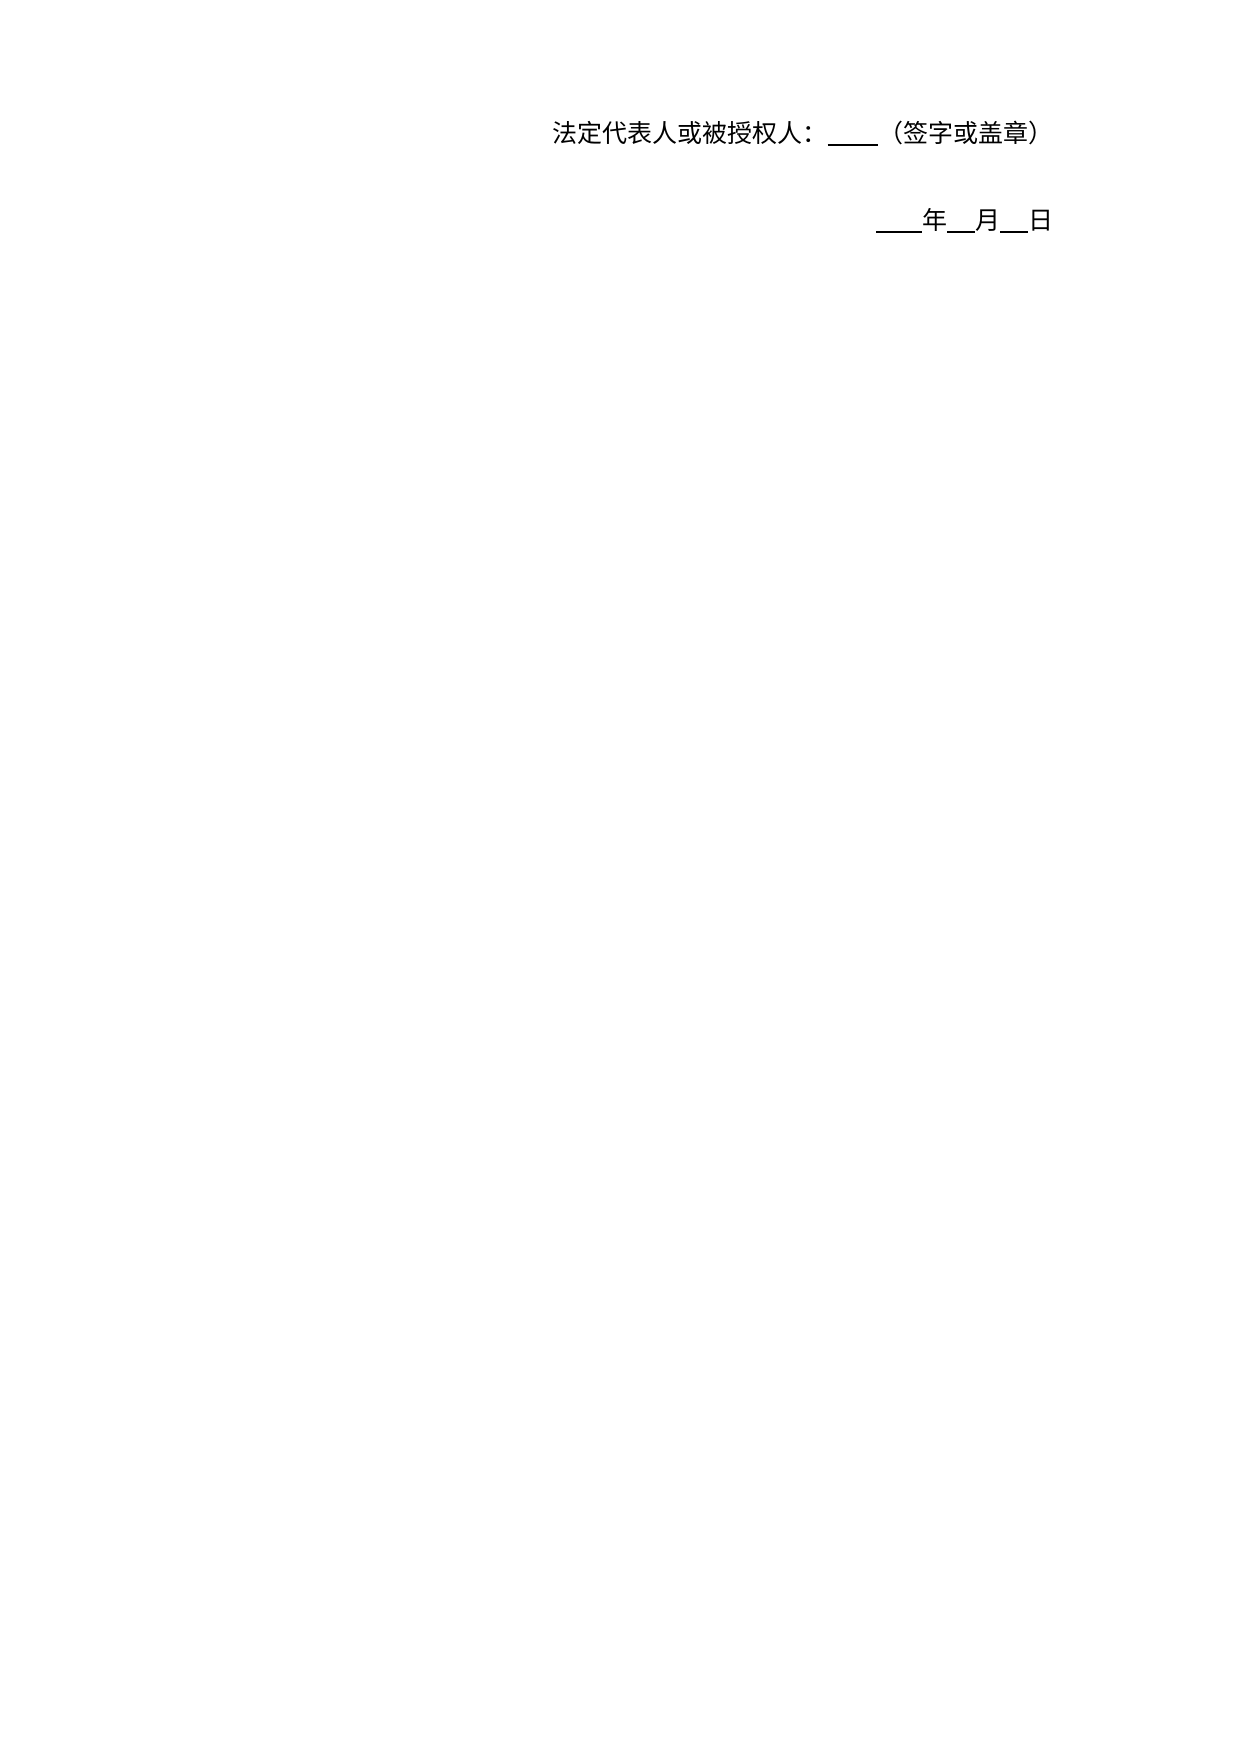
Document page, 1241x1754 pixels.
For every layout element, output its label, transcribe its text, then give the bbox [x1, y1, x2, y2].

text 年 月 日 [187, 186, 1053, 251]
text 法定代表人或被授权人： （签字或盖章） [187, 113, 1053, 149]
